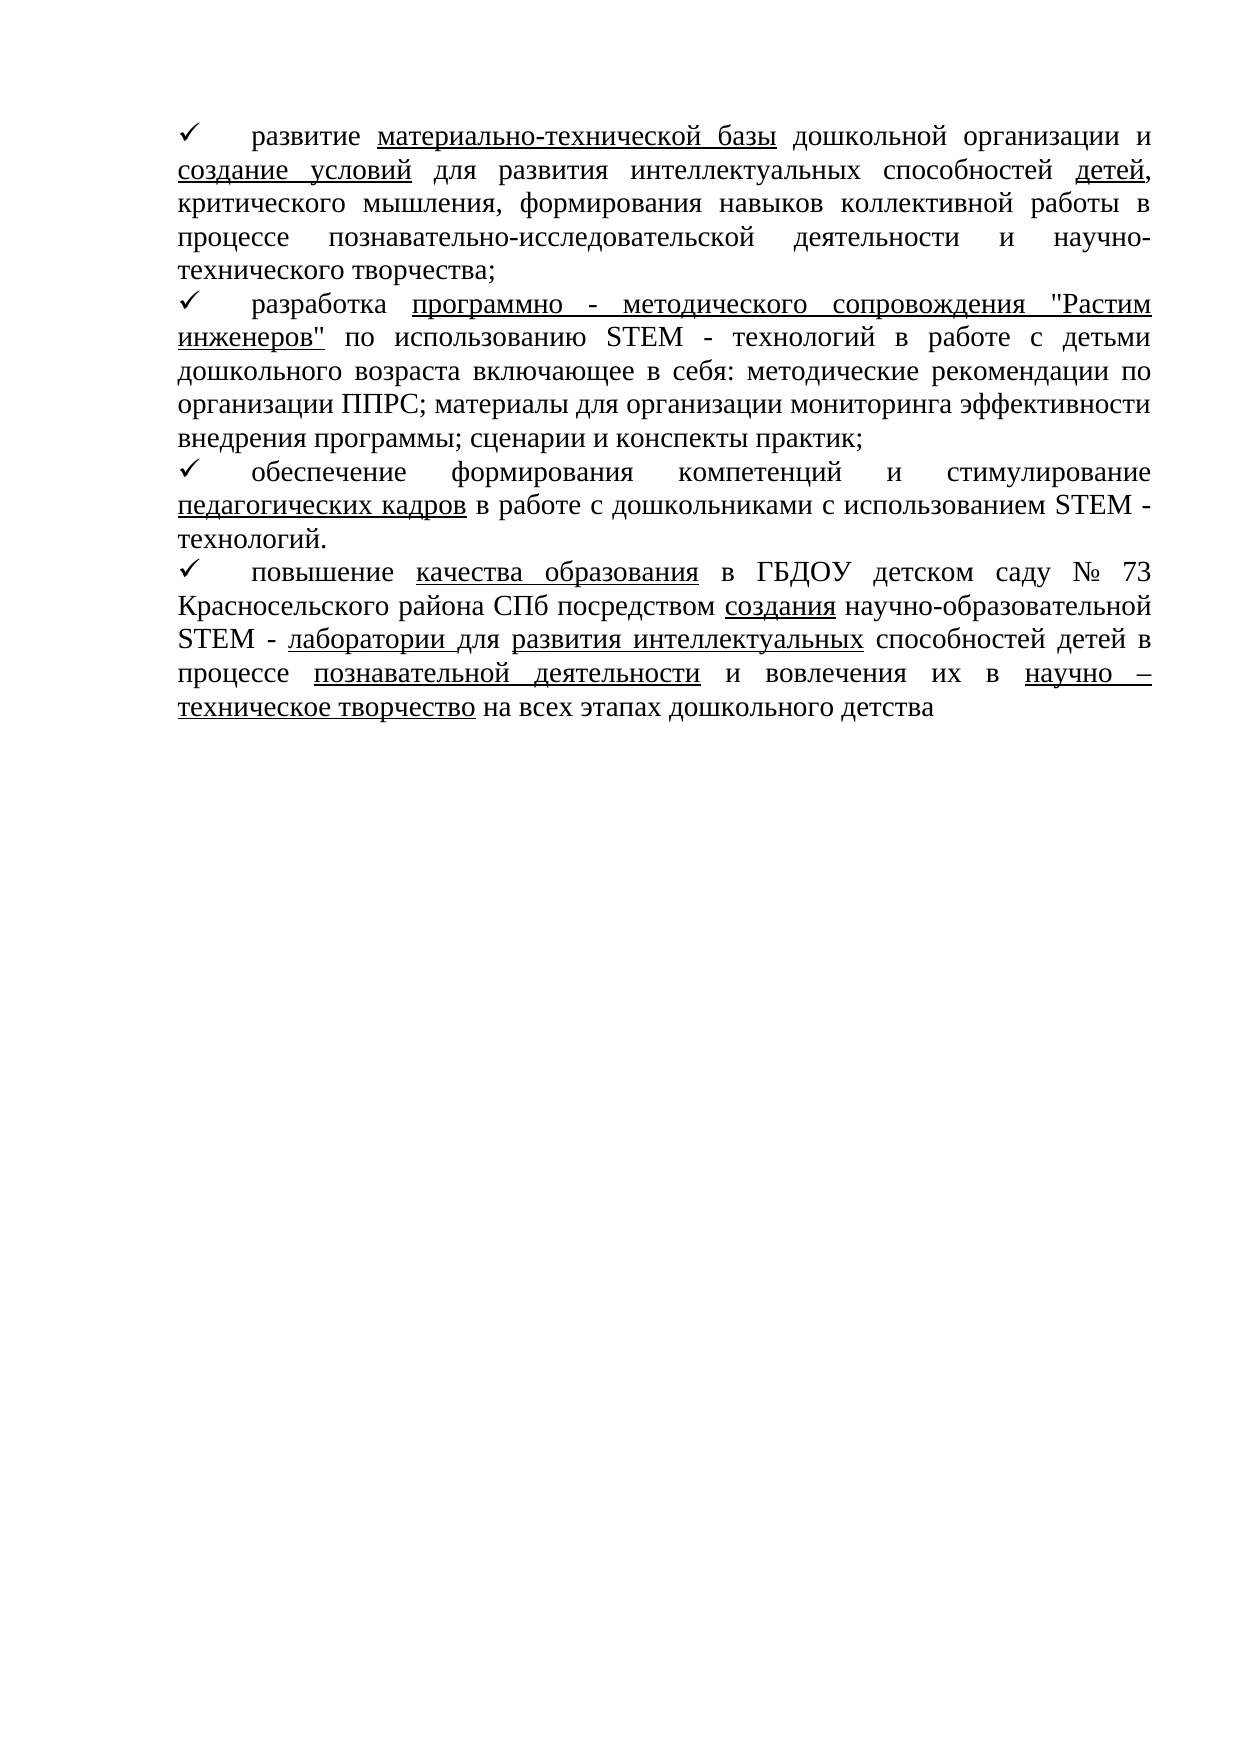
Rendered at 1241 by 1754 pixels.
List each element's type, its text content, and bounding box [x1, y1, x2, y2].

list обеспечение формирования компетенций и стимулирование педагогических кадров в работе с дошкольниками с использованием STEM - технологий. [177, 454, 1152, 554]
list повышение качества образования в ГБДОУ детском саду № 73 Красносельского района СПб посредством создания научно-образовательной STEM - лаборатории для развития интеллектуальных способностей детей в процессе познавательной деятельности и вовлечения их в научно – техническое творчество на всех этапах дошкольного детства [177, 554, 1152, 722]
list развитие материально-технической базы дошкольной организации и создание условий для развития интеллектуальных способностей детей, критического мышления, формирования навыков коллективной работы в процессе познавательно-исследовательской деятельности и научно-технического творчества; [177, 118, 1152, 286]
list разработка программно - методического сопровождения "Растим инженеров" по использованию STEM - технологий в работе с детьми дошкольного возраста включающее в себя: методические рекомендации по организации ППРС; материалы для организации мониторинга эффективности внедрения программы; сценарии и конспекты практик; [177, 286, 1152, 454]
